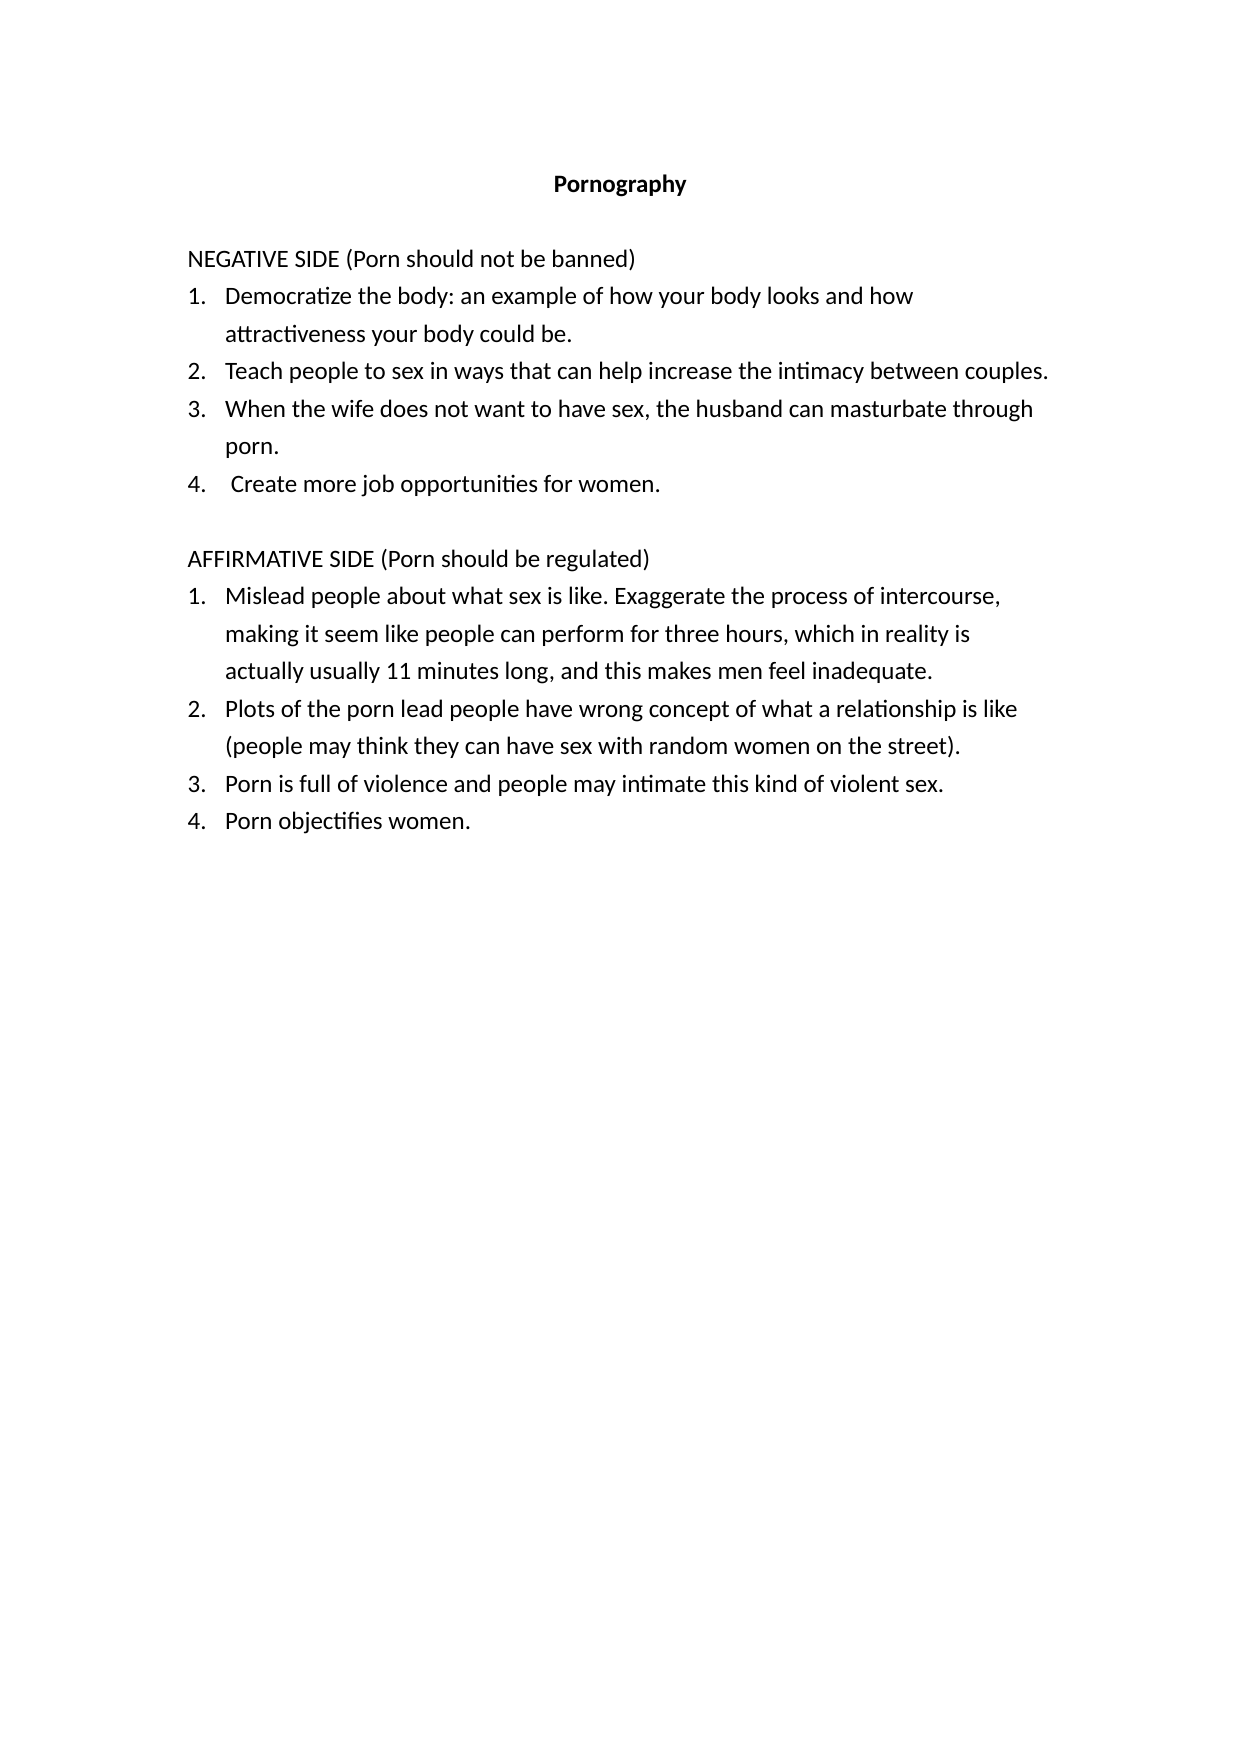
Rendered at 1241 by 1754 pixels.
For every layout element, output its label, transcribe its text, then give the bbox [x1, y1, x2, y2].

list Create more job opportunities for women. [187, 464, 1053, 502]
list Plots of the porn lead people have wrong concept of what a relationship is like (people may think they can have sex with random women on the street). [187, 689, 1053, 764]
text NEGATIVE SIDE (Porn should not be banned) [187, 239, 1053, 277]
list Mislead people about what sex is like. Exaggerate the process of intercourse, making it seem like people can perform for three hours, which in reality is actually usually 11 minutes long, and this makes men feel inadequate. [187, 577, 1053, 689]
list Porn objectifies women. [187, 802, 1053, 839]
list Democratize the body: an example of how your body looks and how attractiveness your body could be. [187, 277, 1053, 352]
list Porn is full of violence and people may intimate this kind of violent sex. [187, 764, 1053, 802]
list Teach people to sex in ways that can help increase the intimacy between couples. [187, 352, 1053, 389]
list When the wife does not want to have sex, the husband can masturbate through porn. [187, 389, 1053, 464]
text Pornography [187, 164, 1053, 202]
text AFFIRMATIVE SIDE (Porn should be regulated) [187, 539, 1053, 577]
